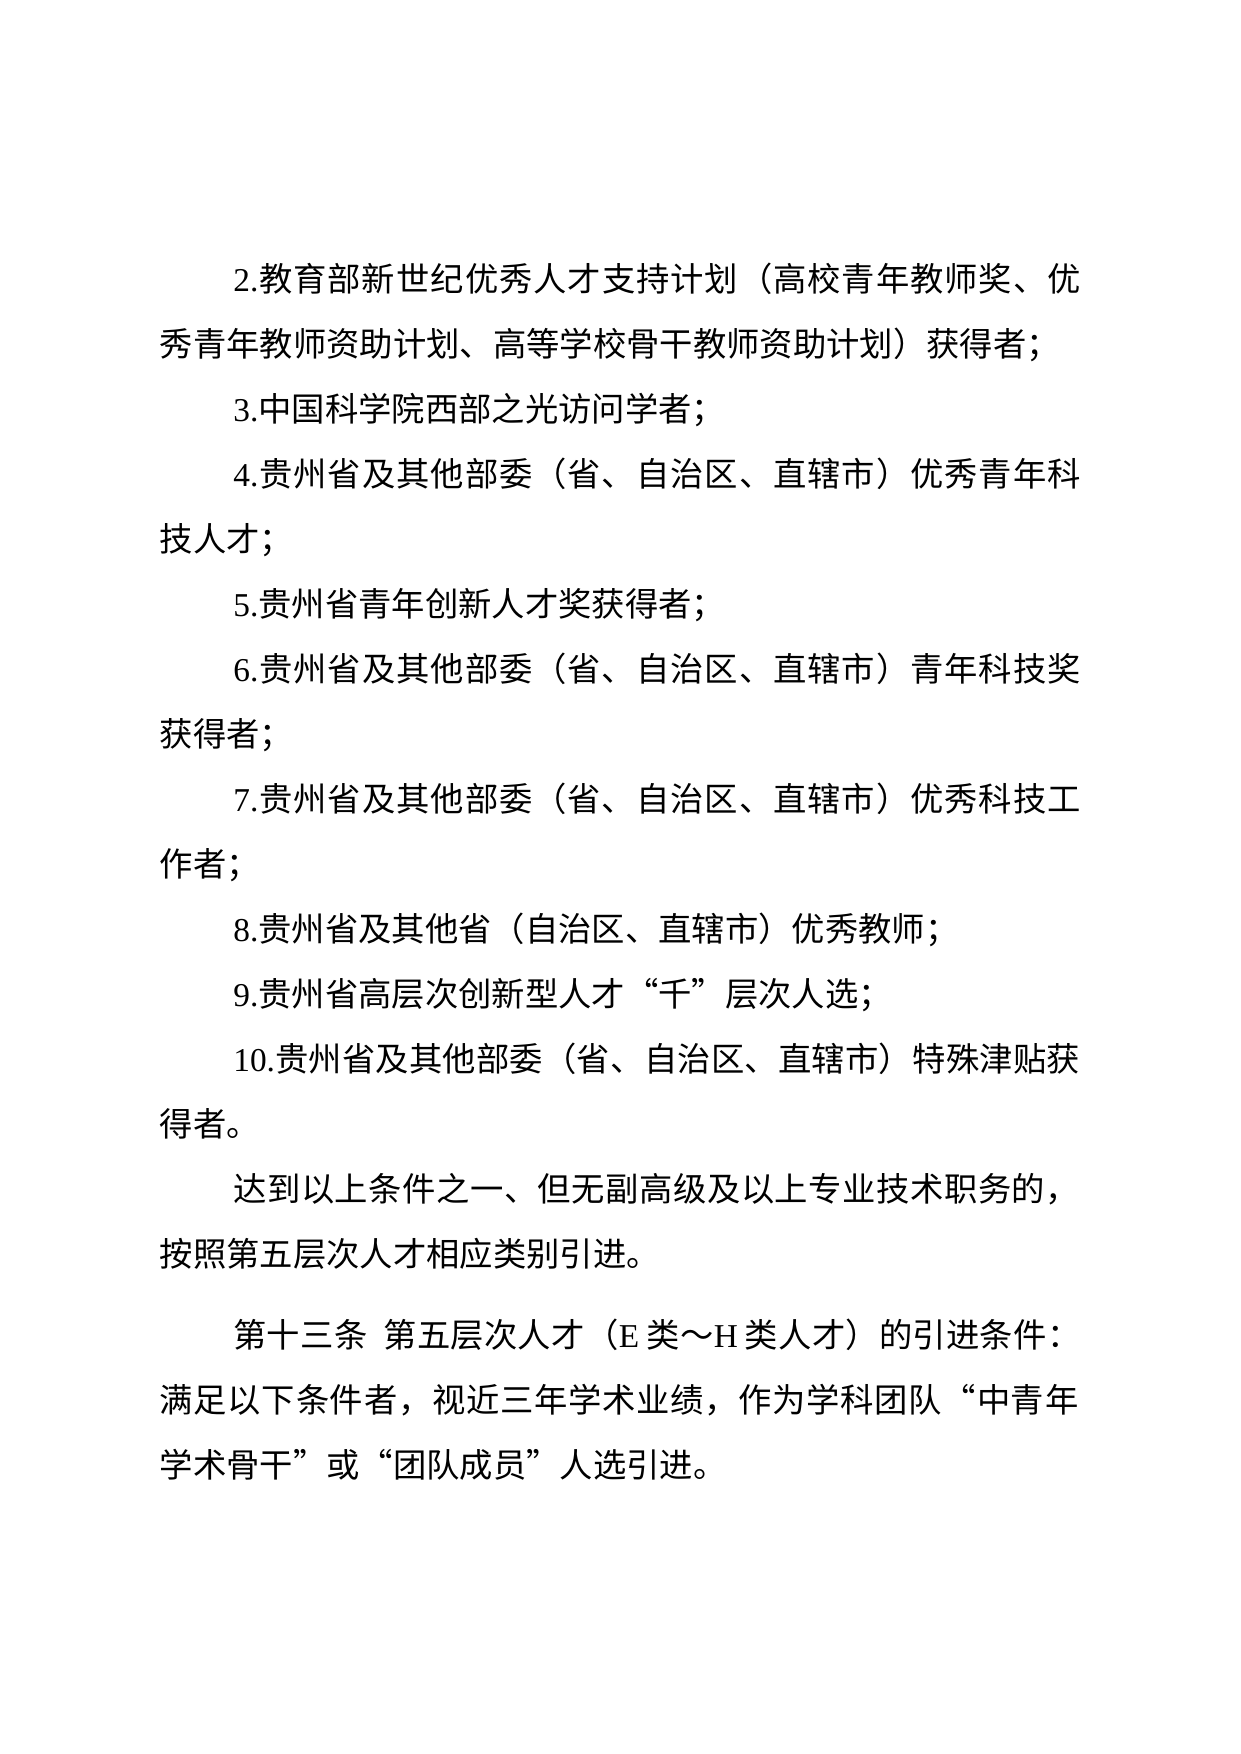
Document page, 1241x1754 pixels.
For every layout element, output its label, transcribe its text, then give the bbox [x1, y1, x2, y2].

text 3.中国科学院西部之光访问学者； [159, 375, 1081, 440]
text 9.贵州省高层次创新型人才“千”层次人选； [159, 960, 1081, 1025]
text 7.贵州省及其他部委（省、自治区、直辖市）优秀科技工作者； [159, 765, 1081, 895]
text 8.贵州省及其他省（自治区、直辖市）优秀教师； [159, 895, 1081, 960]
text 2.教育部新世纪优秀人才支持计划（高校青年教师奖、优秀青年教师资助计划、高等学校骨干教师资助计划）获得者； [159, 245, 1081, 375]
text 6.贵州省及其他部委（省、自治区、直辖市）青年科技奖获得者； [159, 635, 1081, 765]
text 5.贵州省青年创新人才奖获得者； [159, 570, 1081, 635]
text 4.贵州省及其他部委（省、自治区、直辖市）优秀青年科技人才； [159, 440, 1081, 570]
text 达到以上条件之一、但无副高级及以上专业技术职务的，按照第五层次人才相应类别引进。 [159, 1155, 1081, 1285]
text 10.贵州省及其他部委（省、自治区、直辖市）特殊津贴获得者。 [159, 1025, 1081, 1155]
text 第十三条 第五层次人才（E类～H类人才）的引进条件：满足以下条件者，视近三年学术业绩，作为学科团队“中青年学术骨干”或“团队成员”人选引进。 [159, 1301, 1081, 1496]
